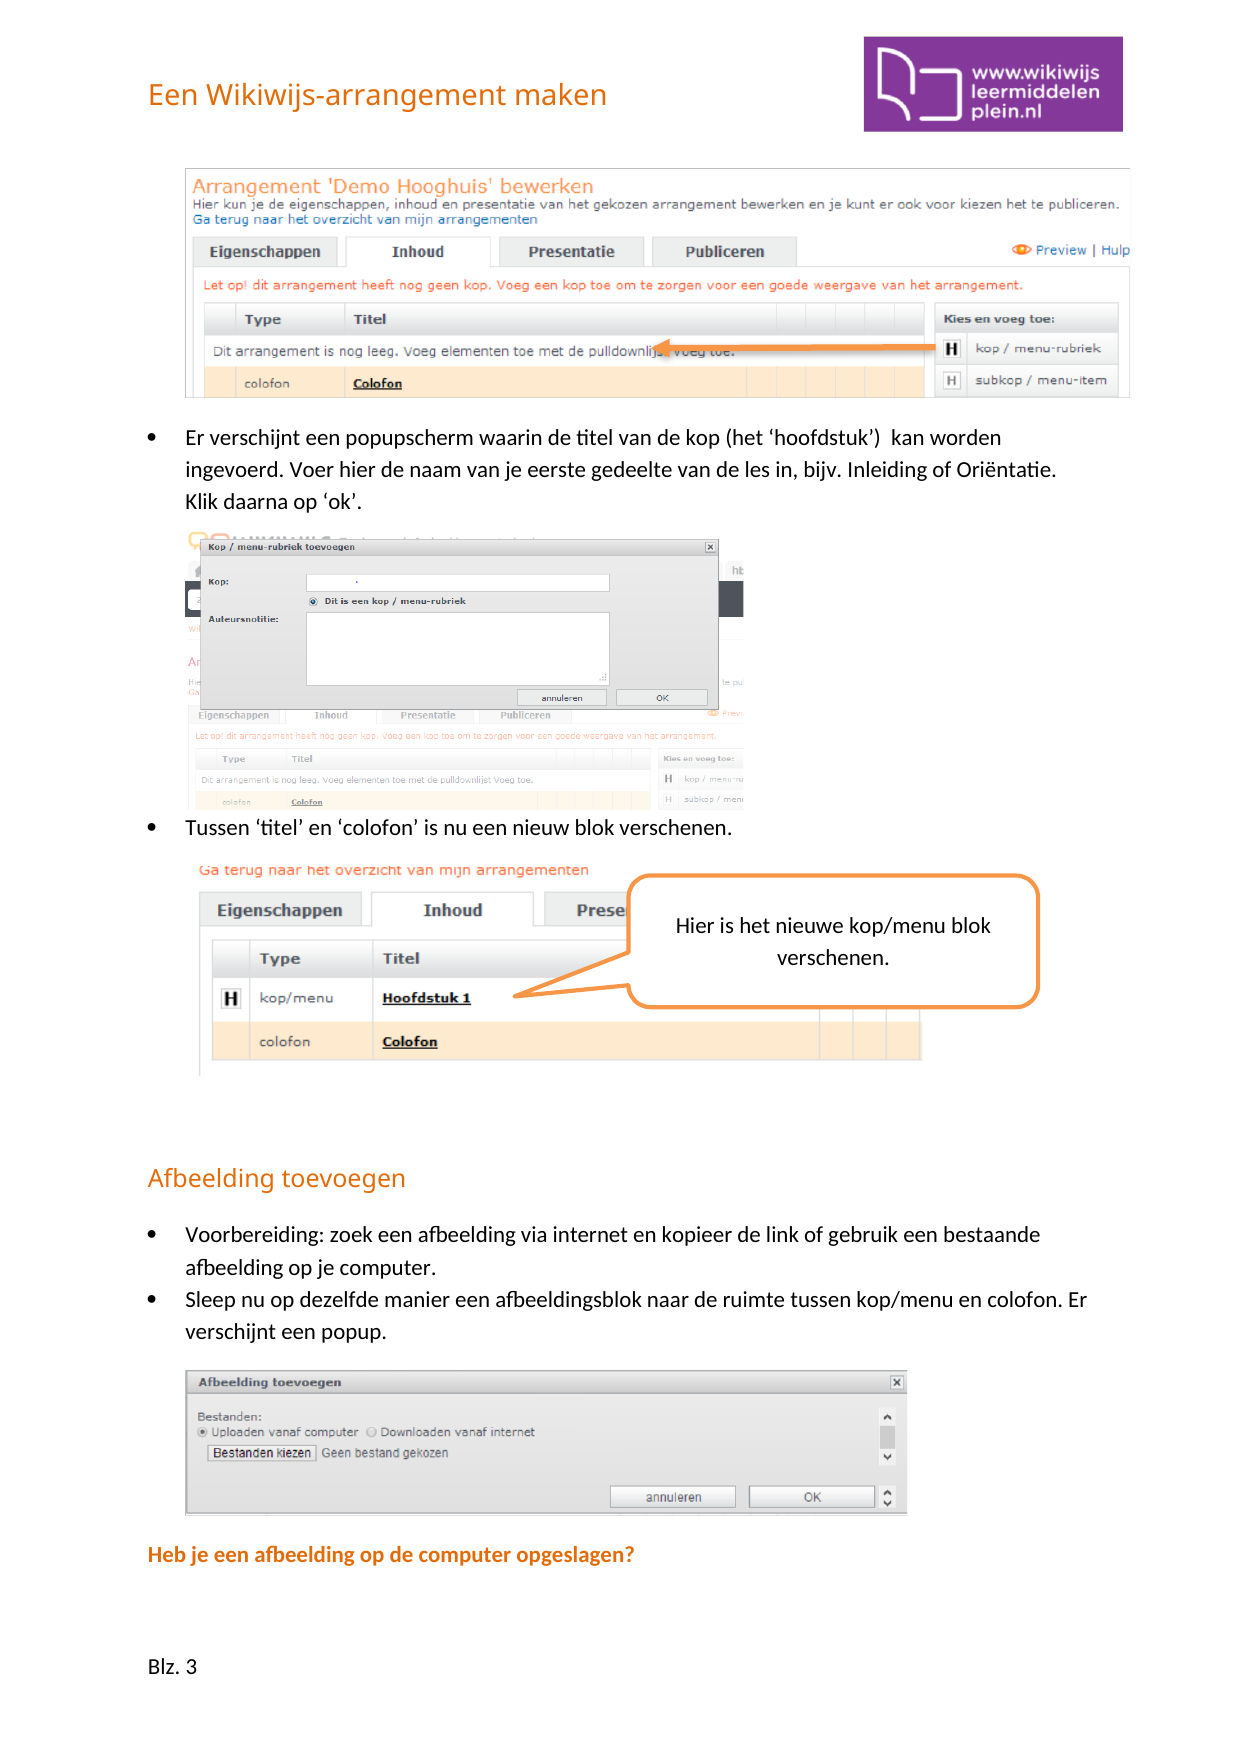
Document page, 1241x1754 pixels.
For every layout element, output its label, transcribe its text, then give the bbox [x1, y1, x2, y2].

picture [185, 1370, 908, 1516]
picture [185, 866, 923, 1076]
picture [863, 36, 1123, 132]
picture [185, 519, 744, 810]
list Tussen ‘titel’ en ‘colofon’ is nu een nieuw blok verschenen. [148, 813, 1093, 841]
list Er verschijnt een popupscherm waarin de titel van de kop (het ‘hoofdstuk’) kan worden ingevoerd. Voer hier de naam van je eerste gedeelte van de les in, bijv. Inleiding of Oriëntatie. Klik daarna op ‘ok’. [148, 423, 1093, 515]
list Sleep nu op dezelfde manier een afbeeldingsblok naar de ruimte tussen kop/menu en colofon. Er verschijnt een popup. [148, 1285, 1093, 1345]
list Voorbereiding: zoek een afbeelding via internet en kopieer de link of gebruik een bestaande afbeelding op je computer. [148, 1220, 1093, 1281]
picture [185, 168, 1130, 398]
text Heb je een afbeelding op de computer opgeslagen? [148, 1541, 1093, 1568]
text Afbeelding toevoegen [148, 1160, 1093, 1194]
